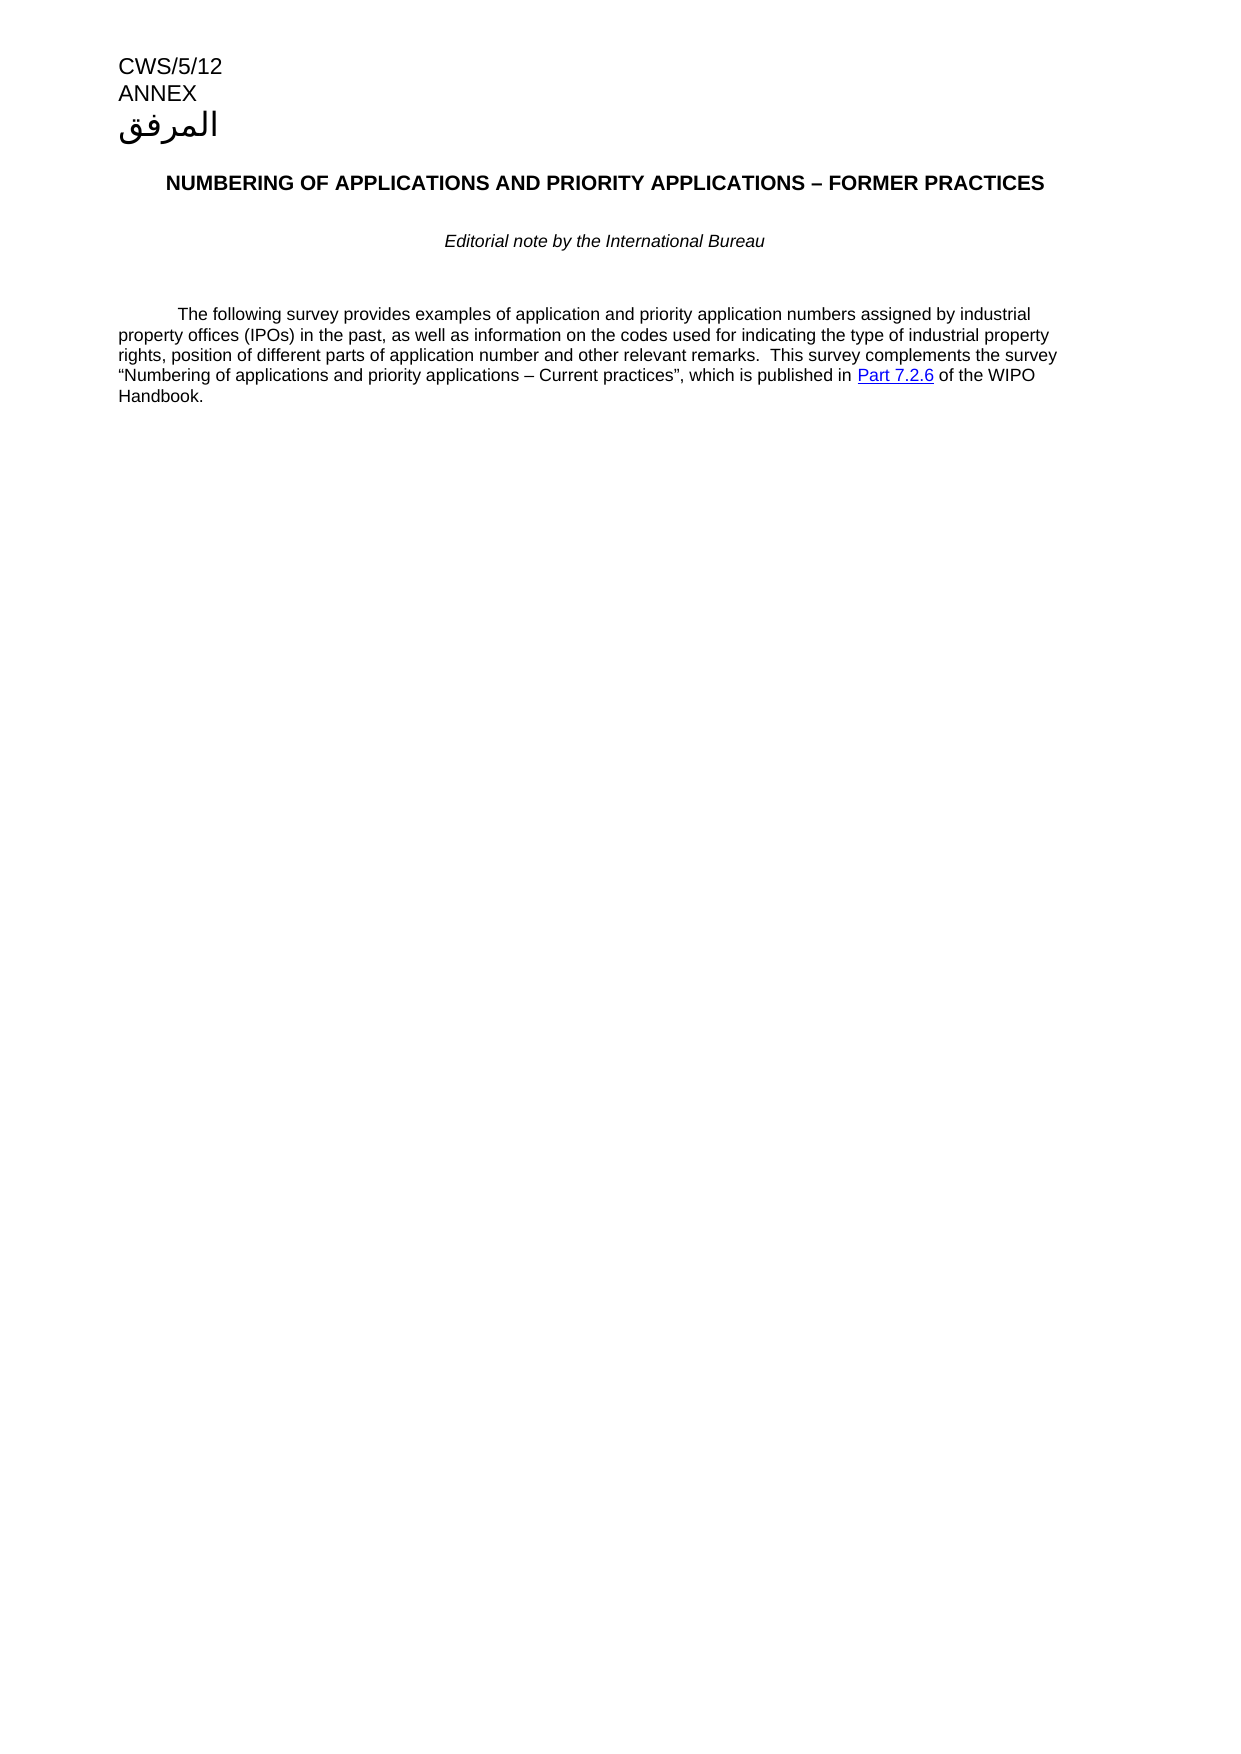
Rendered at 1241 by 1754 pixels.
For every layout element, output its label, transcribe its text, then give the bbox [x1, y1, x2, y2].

text NUMBERING OF APPLICATIONS AND PRIORITY APPLICATIONS – FORMER PRACTICES [118, 171, 1092, 195]
text Editorial note by the International Bureau [118, 230, 1091, 251]
text The following survey provides examples of application and priority application numbers assigned by industrial property offices (IPOs) in the past, as well as information on the codes used for indicating the type of industrial property rights, position of different parts of application number and other relevant remarks. This survey complements the survey “Numbering of applications and priority applications – Current practices”, which is published in Part 7.2.6 of the WIPO Handbook. [118, 304, 1092, 406]
